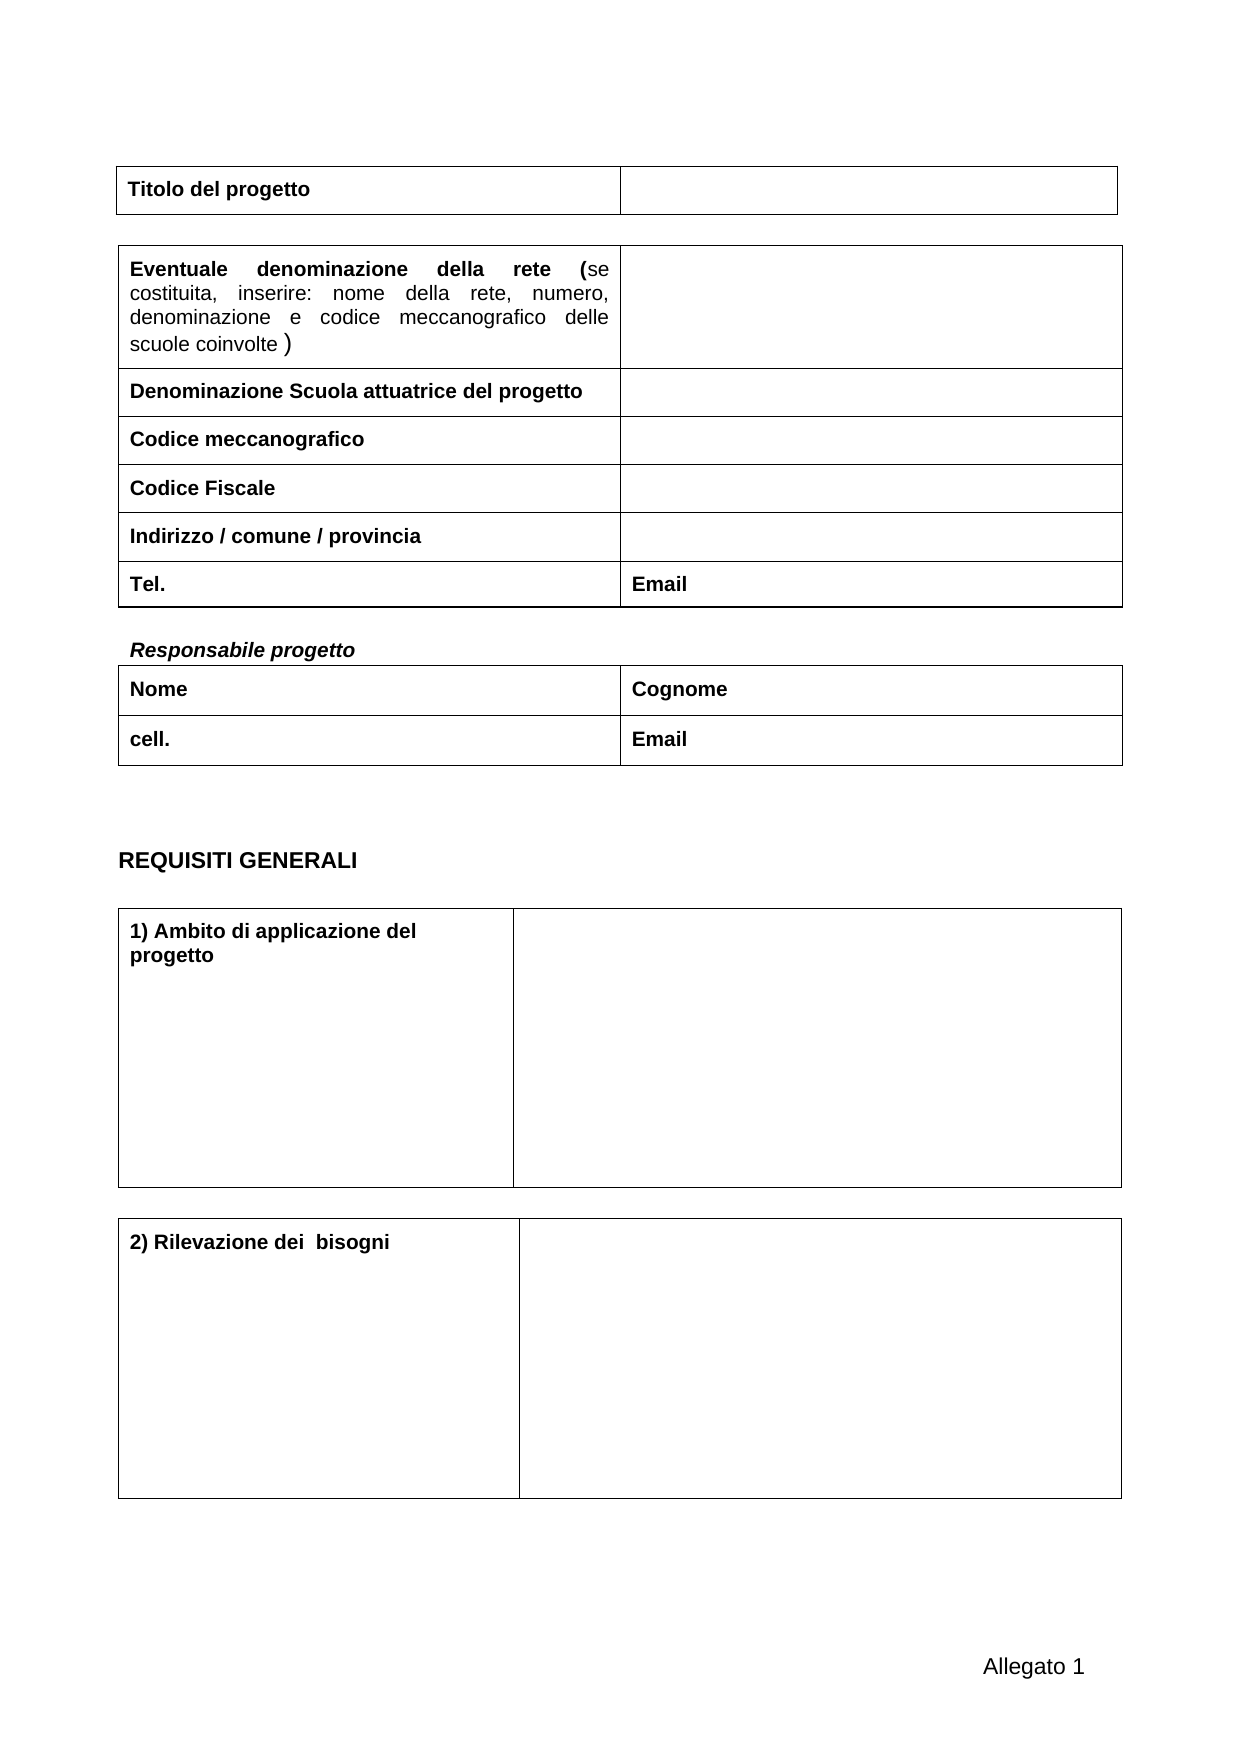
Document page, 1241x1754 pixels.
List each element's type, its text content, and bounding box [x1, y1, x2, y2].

table_cell Email [621, 716, 1122, 765]
table_header Eventuale denominazione della rete (se costituita, inserire: nome della rete, numero, denominazione e codice meccanografico delle scuole coinvolte ) [119, 246, 620, 368]
text REQUISITI GENERALI [118, 847, 1122, 874]
table_header [621, 246, 1122, 368]
table_cell Email [621, 562, 1122, 606]
table_cell [621, 369, 1122, 416]
table_header 2) Rilevazione dei bisogni [119, 1219, 519, 1497]
table_header 1) Ambito di applicazione del progetto [119, 909, 513, 1187]
table_header Cognome [621, 666, 1122, 715]
text Responsabile progetto [118, 638, 1122, 662]
table_cell [621, 513, 1122, 561]
table_cell [621, 417, 1122, 464]
table_cell Indirizzo / comune / provincia [119, 513, 620, 561]
table_cell Codice meccanografico [119, 417, 620, 464]
table_header [621, 167, 1117, 214]
table_cell Codice Fiscale [119, 465, 620, 512]
table_cell Tel. [119, 562, 620, 606]
table_cell Denominazione Scuola attuatrice del progetto [119, 369, 620, 416]
table_header [520, 1219, 1121, 1497]
table_cell cell. [119, 716, 620, 765]
table_cell [621, 465, 1122, 512]
table_header Nome [119, 666, 620, 715]
table_header [514, 909, 1121, 1187]
table_header Titolo del progetto [117, 167, 620, 214]
